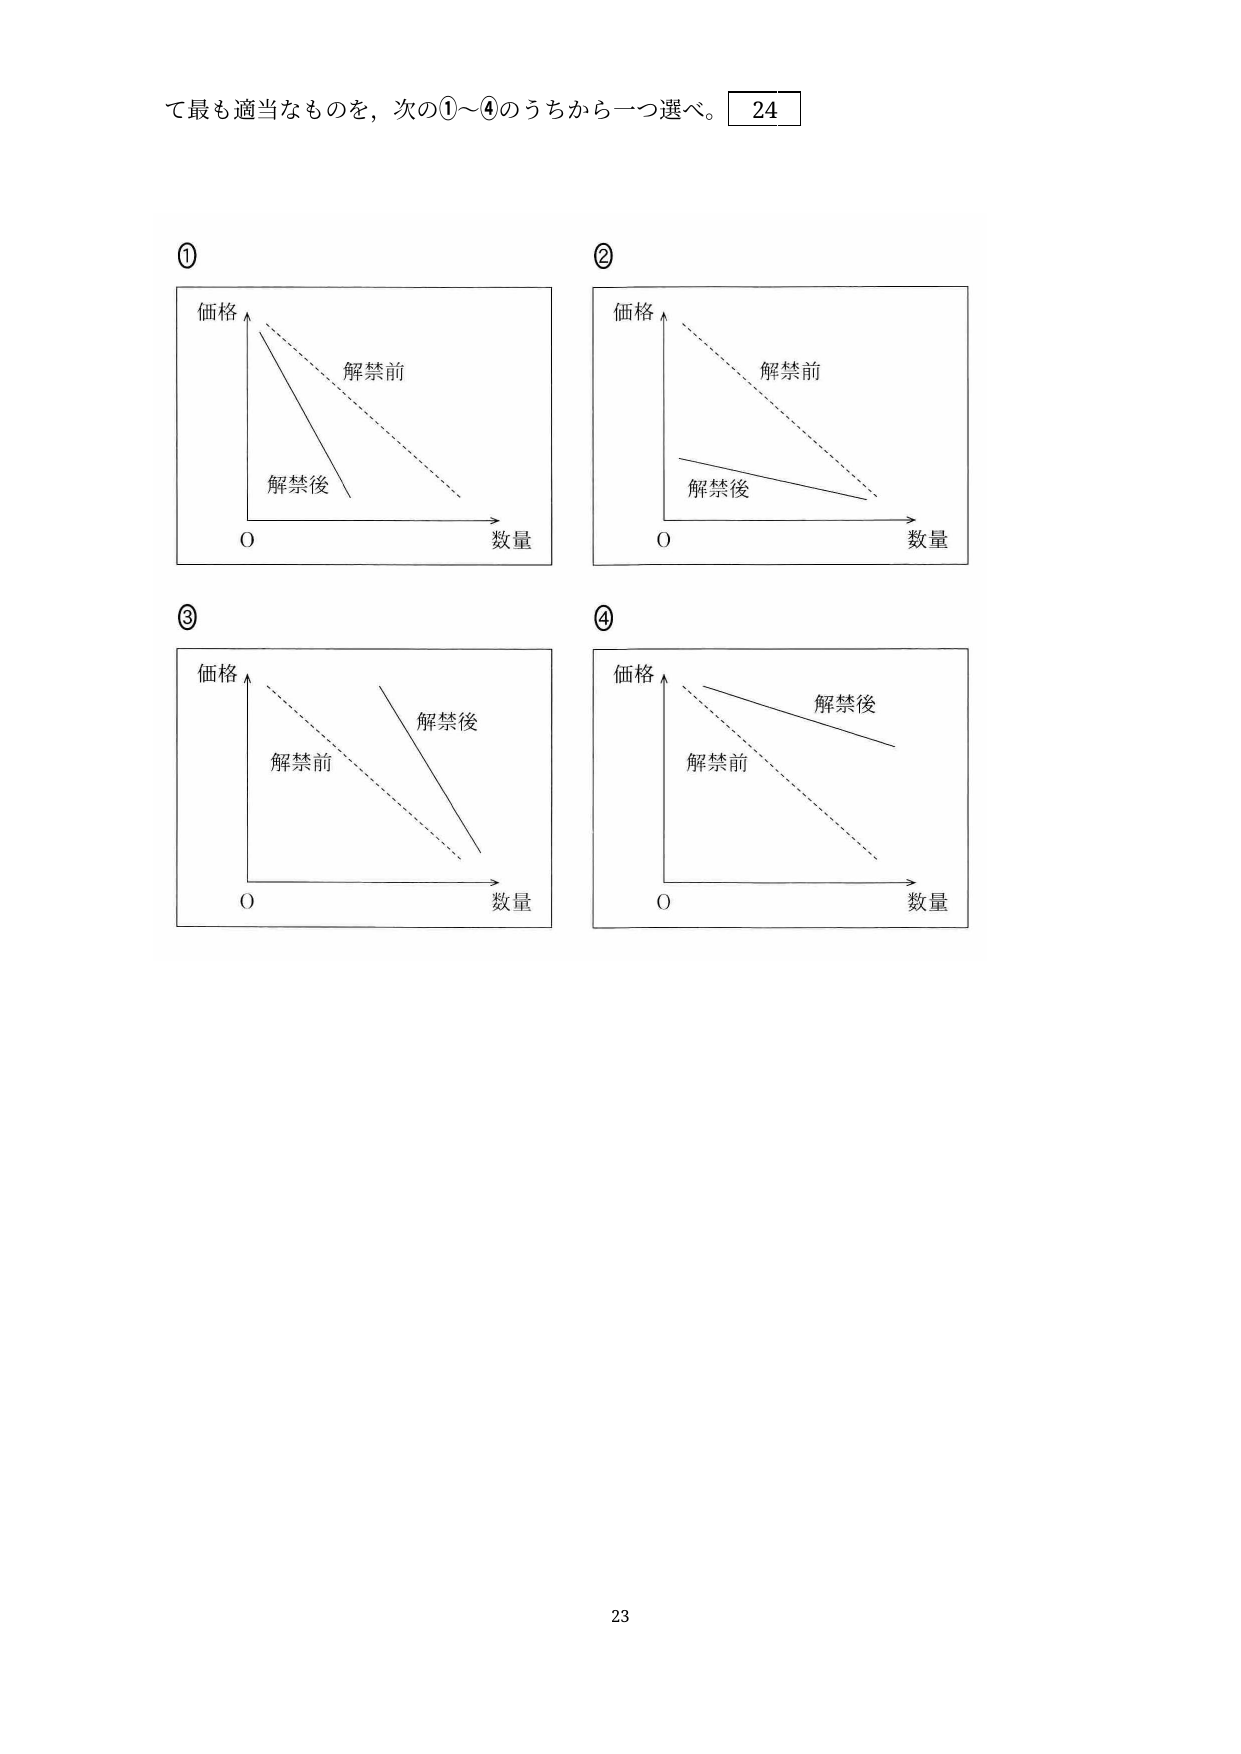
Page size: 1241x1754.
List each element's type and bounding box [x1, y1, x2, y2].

picture [152, 213, 987, 961]
text [123, 89, 1152, 126]
